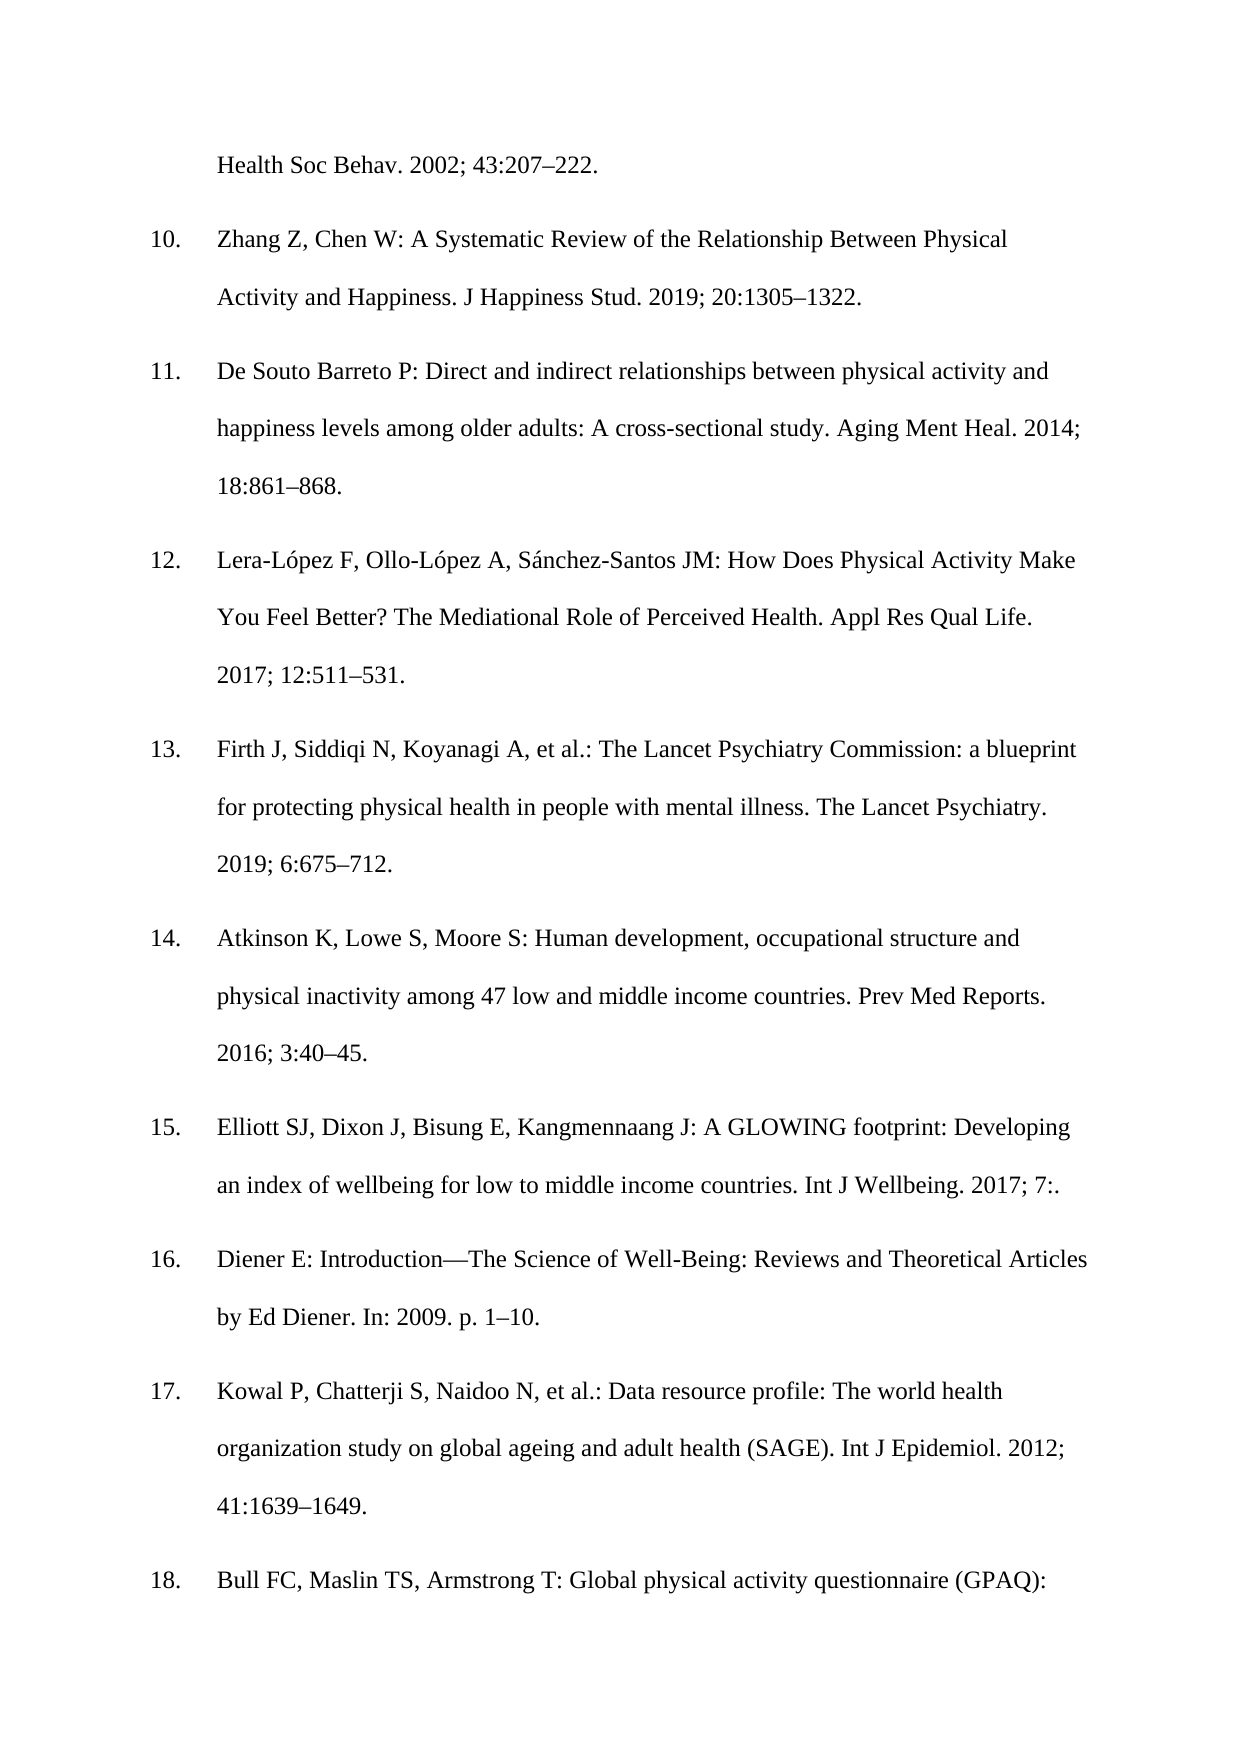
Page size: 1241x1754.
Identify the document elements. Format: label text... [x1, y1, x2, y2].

text 14. Atkinson K, Lowe S, Moore S: Human development, occupational structure and physical inactivity among 47 low and middle income countries. Prev Med Reports. 2016; 3:40–45. [150, 923, 1090, 1067]
text 12. Lera-López F, Ollo-López A, Sánchez-Santos JM: How Does Physical Activity Make You Feel Better? The Mediational Role of Perceived Health. Appl Res Qual Life. 2017; 12:511–531. [150, 545, 1090, 689]
text 17. Kowal P, Chatterji S, Naidoo N, et al.: Data resource profile: The world health organization study on global ageing and adult health (SAGE). Int J Epidemiol. 2012; 41:1639–1649. [150, 1376, 1090, 1519]
text 10. Zhang Z, Chen W: A Systematic Review of the Relationship Between Physical Activity and Happiness. J Happiness Stud. 2019; 20:1305–1322. [150, 224, 1090, 310]
text 16. Diener E: Introduction—The Science of Well-Being: Reviews and Theoretical Articles by Ed Diener. In: 2009. p. 1–10. [150, 1244, 1090, 1330]
text 15. Elliott SJ, Dixon J, Bisung E, Kangmennaang J: A GLOWING footprint: Developing an index of wellbeing for low to middle income countries. Int J Wellbeing. 2017; 7:. [150, 1112, 1090, 1199]
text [150, 150, 1090, 179]
text 11. De Souto Barreto P: Direct and indirect relationships between physical activity and happiness levels among older adults: A cross-sectional study. Aging Ment Heal. 2014; 18:861–868. [150, 356, 1090, 499]
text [150, 1565, 1090, 1594]
text 13. Firth J, Siddiqi N, Koyanagi A, et al.: The Lancet Psychiatry Commission: a blueprint for protecting physical health in people with mental illness. The Lancet Psychiatry. 2019; 6:675–712. [150, 734, 1090, 878]
